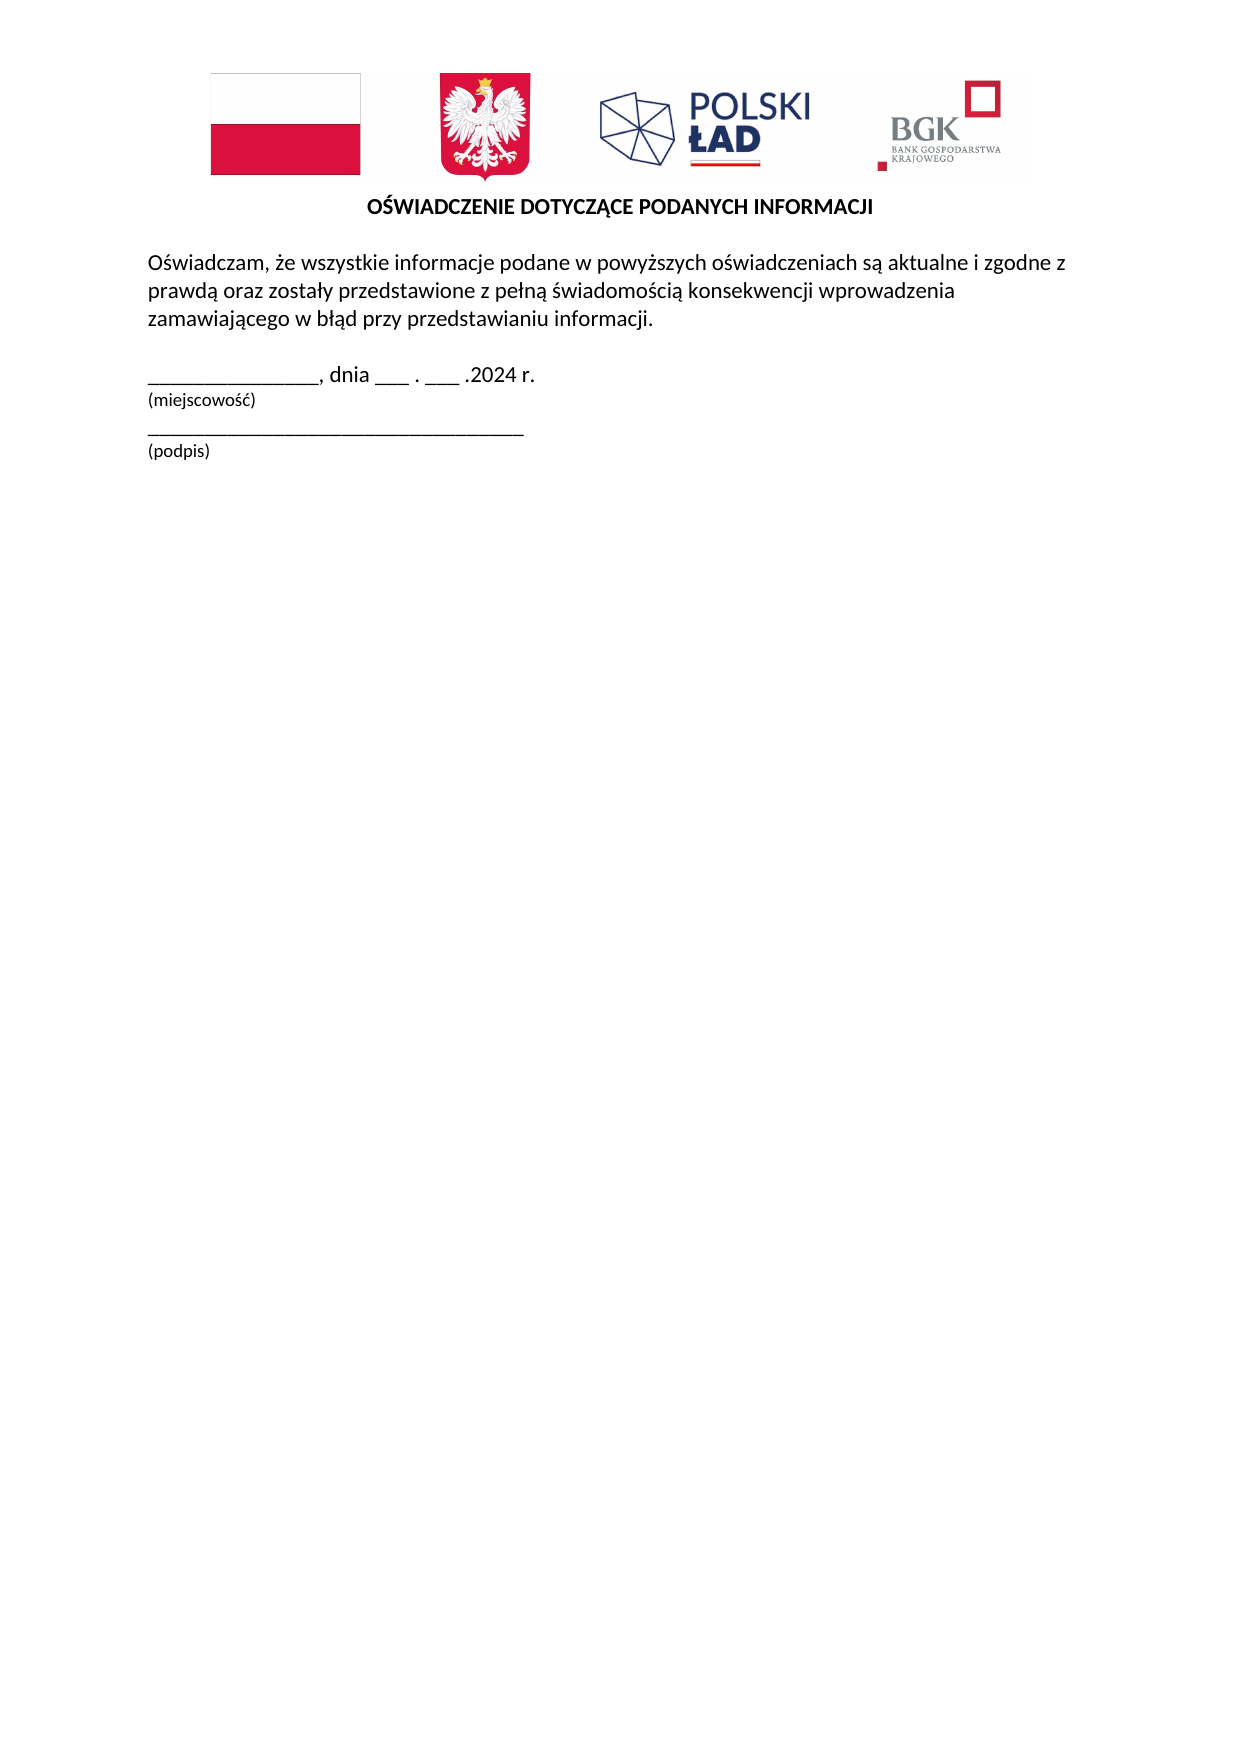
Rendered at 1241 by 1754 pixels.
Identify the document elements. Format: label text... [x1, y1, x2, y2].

text Oświadczam, że wszystkie informacje podane w powyższych oświadczeniach są aktualne i zgodne z prawdą oraz zostały przedstawione z pełną świadomością konsekwencji wprowadzenia zamawiającego w błąd przy przedstawianiu informacji. _______________, dnia ___ . ___ .2024 r. (miejscowość) _________________________________ (podpis) [148, 220, 1093, 462]
picture [210, 73, 1030, 182]
text OŚWIADCZENIE DOTYCZĄCE PODANYCH INFORMACJI [148, 192, 1093, 220]
